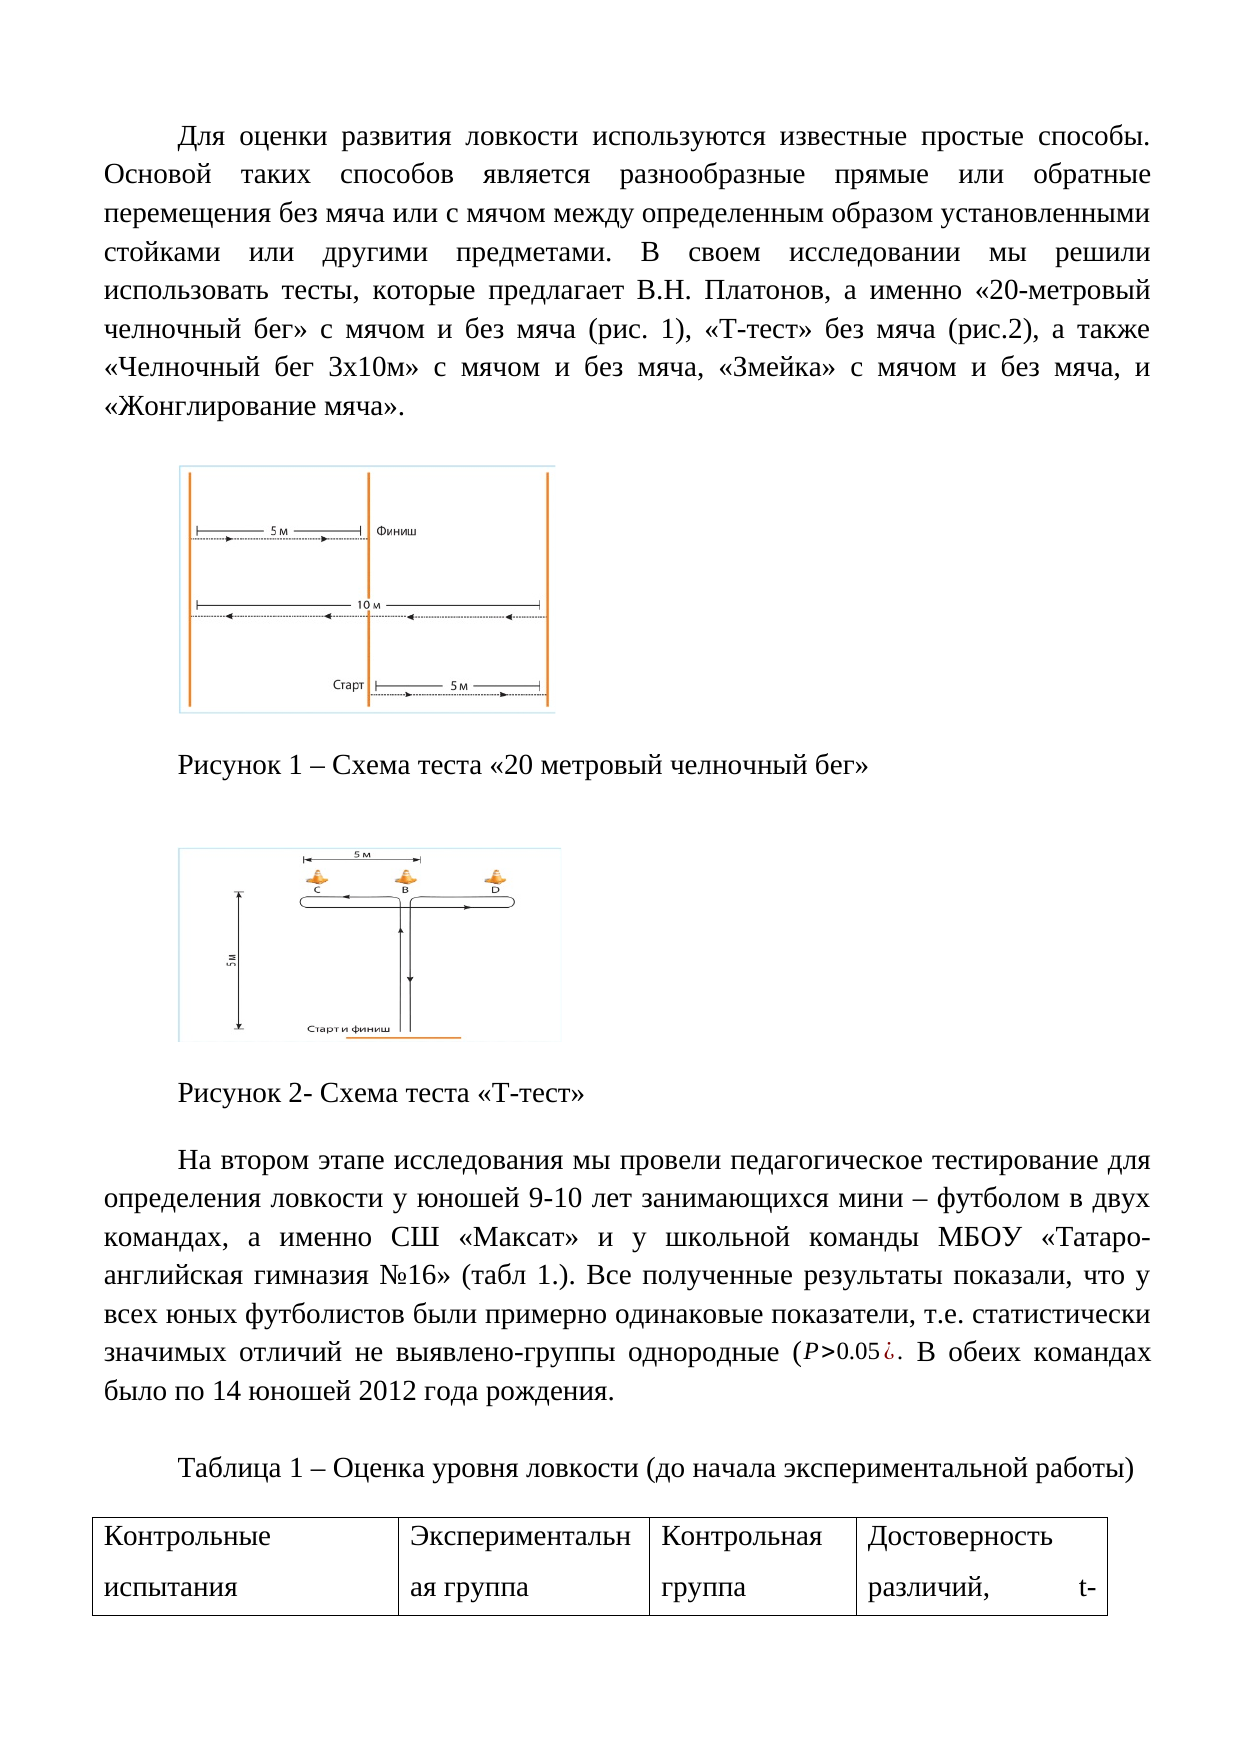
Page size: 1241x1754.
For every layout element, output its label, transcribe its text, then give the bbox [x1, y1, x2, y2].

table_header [650, 1518, 856, 1615]
text Для оценки развития ловкости используются известные простые способы. Основой таких способов является разнообразные прямые или обратные перемещения без мяча или с мячом между определенным образом установленными стойками или другими предметами. В своем исследовании мы решили использовать тесты, которые предлагает В.Н. Платонов, а именно «20-метровый челночный бег» с мячом и без мяча (рис. 1), «Т-тест» без мяча (рис.2), а также «Челночный бег 3х10м» с мячом и без мяча, «Змейка» с мячом и без мяча, и «Жонглирование мяча». [103, 118, 1152, 421]
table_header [399, 1518, 649, 1615]
picture [177, 847, 562, 1042]
text Таблица 1 – Оценка уровня ловкости (до начала экспериментальной работы) [103, 1450, 1152, 1484]
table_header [857, 1518, 1107, 1615]
text На втором этапе исследования мы провели педагогическое тестирование для определения ловкости у юношей 9-10 лет занимающихся мини – футболом в двух командах, а именно СШ «Максат» и у школьной команды МБОУ «Татаро-английская гимназия №16» (табл 1.). Все полученные результаты показали, что у всех юных футболистов были примерно одинаковые показатели, т.е. статистически значимых отличий не выявлено-группы однородные ( В обеих командах было по 14 юношей 2012 года рождения. [103, 1142, 1152, 1407]
picture [177, 465, 556, 714]
text Рисунок 2- Схема теста «Т-тест» [103, 1075, 1152, 1108]
text Рисунок 1 – Схема теста «20 метровый челночный бег» [103, 747, 1152, 780]
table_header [93, 1518, 398, 1615]
